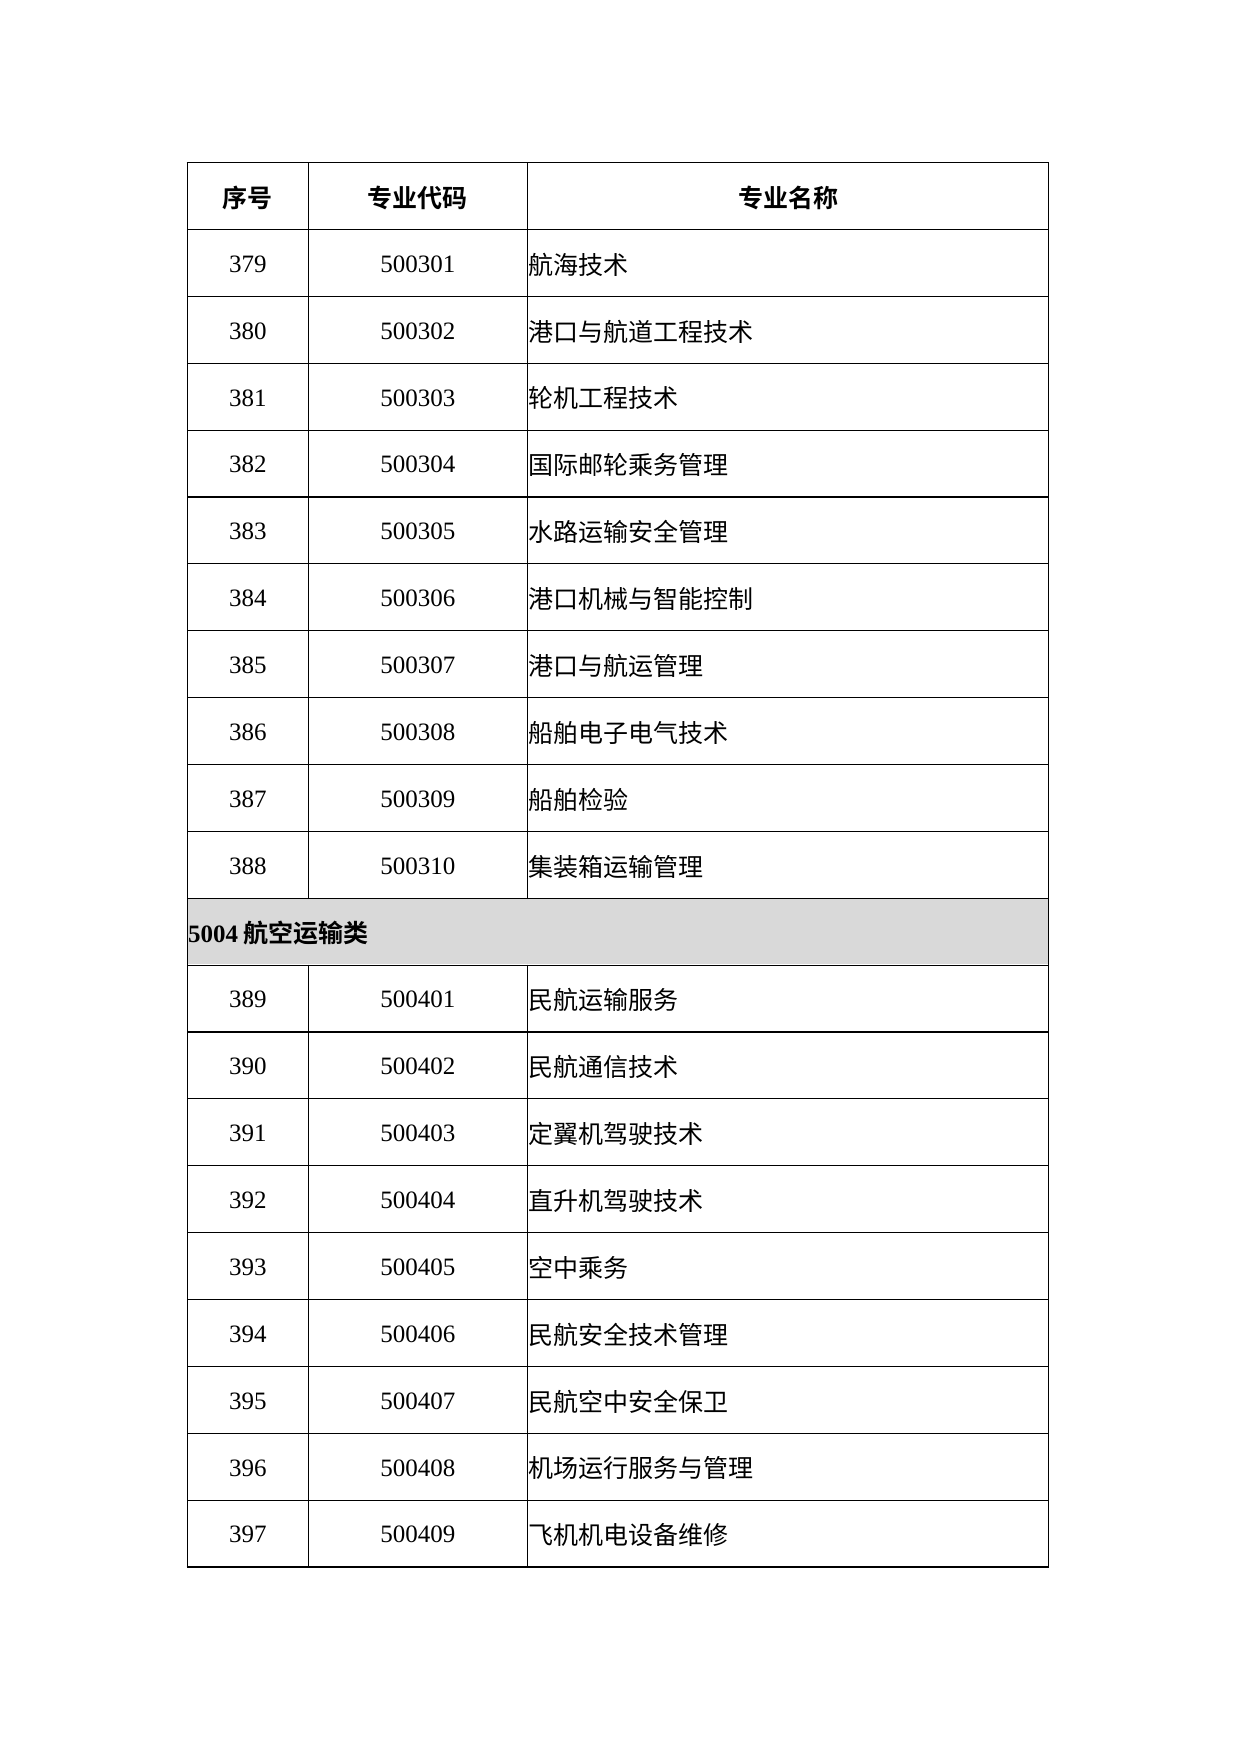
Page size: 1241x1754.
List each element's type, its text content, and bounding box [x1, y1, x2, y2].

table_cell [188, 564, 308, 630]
table_header 专业名称 [528, 163, 1048, 229]
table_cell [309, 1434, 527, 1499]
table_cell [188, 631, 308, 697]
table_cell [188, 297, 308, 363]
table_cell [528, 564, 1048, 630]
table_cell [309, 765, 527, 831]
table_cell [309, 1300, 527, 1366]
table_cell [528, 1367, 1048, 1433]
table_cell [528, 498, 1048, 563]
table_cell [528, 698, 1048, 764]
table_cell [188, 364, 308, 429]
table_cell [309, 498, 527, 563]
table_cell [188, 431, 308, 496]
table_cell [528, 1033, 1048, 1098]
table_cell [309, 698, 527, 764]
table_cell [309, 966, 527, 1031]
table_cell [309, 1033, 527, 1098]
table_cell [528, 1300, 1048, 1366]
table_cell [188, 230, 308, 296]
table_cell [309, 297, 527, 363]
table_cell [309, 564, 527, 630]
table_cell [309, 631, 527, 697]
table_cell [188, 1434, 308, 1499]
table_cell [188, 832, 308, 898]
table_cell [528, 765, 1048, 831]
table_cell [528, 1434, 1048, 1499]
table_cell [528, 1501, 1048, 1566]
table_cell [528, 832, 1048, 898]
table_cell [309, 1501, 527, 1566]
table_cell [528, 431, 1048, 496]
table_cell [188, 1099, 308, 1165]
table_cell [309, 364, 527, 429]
table_header 序号 [188, 163, 308, 229]
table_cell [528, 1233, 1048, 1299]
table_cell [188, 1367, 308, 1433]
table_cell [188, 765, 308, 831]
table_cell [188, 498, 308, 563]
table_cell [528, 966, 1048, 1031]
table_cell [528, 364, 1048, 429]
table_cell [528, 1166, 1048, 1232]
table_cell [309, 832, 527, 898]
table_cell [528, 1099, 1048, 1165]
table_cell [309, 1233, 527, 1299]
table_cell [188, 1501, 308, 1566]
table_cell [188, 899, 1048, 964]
table_header 专业代码 [309, 163, 527, 229]
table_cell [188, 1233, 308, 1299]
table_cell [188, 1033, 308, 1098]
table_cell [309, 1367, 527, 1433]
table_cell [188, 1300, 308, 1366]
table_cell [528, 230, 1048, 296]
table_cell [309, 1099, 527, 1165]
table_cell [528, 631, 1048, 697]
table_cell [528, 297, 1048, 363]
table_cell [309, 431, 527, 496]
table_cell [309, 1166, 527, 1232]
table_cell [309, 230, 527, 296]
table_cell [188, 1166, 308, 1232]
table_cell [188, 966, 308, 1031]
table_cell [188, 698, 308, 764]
